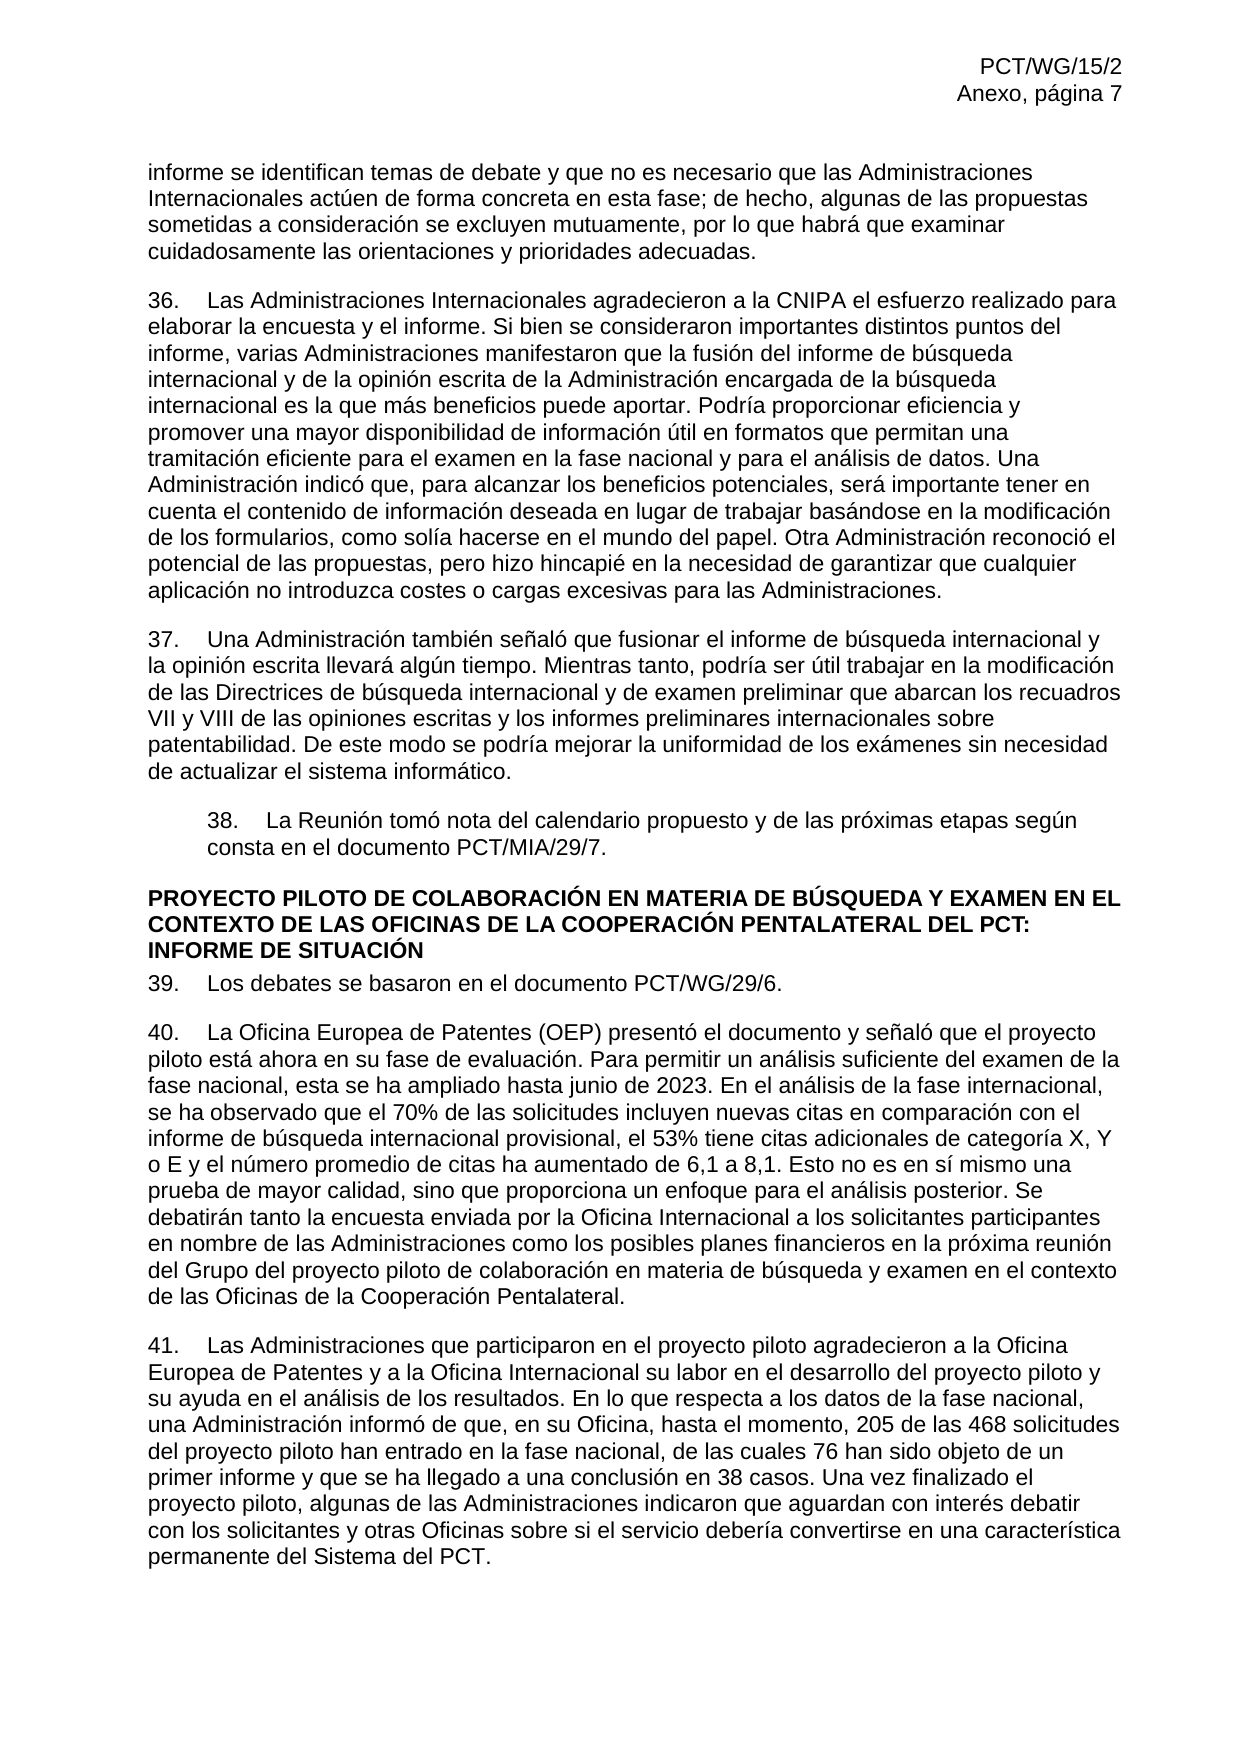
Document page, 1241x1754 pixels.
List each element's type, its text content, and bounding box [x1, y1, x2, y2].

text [148, 158, 1122, 264]
text La Oficina Europea de Patentes (OEP) presentó el documento y señaló que el proyecto piloto está ahora en su fase de evaluación. Para permitir un análisis suficiente del examen de la fase nacional, esta se ha ampliado hasta junio de 2023. En el análisis de la fase internacional, se ha observado que el 70% de las solicitudes incluyen nuevas citas en comparación con el informe de búsqueda internacional provisional, el 53% tiene citas adicionales de categoría X, Y o E y el número promedio de citas ha aumentado de 6,1 a 8,1. Esto no es en sí mismo una prueba de mayor calidad, sino que proporciona un enfoque para el análisis posterior. Se debatirán tanto la encuesta enviada por la Oficina Internacional a los solicitantes participantes en nombre de las Administraciones como los posibles planes financieros en la próxima reunión del Grupo del proyecto piloto de colaboración en materia de búsqueda y examen en el contexto de las Oficinas de la Cooperación Pentalateral. [148, 1019, 1122, 1309]
text Las Administraciones que participaron en el proyecto piloto agradecieron a la Oficina Europea de Patentes y a la Oficina Internacional su labor en el desarrollo del proyecto piloto y su ayuda en el análisis de los resultados. En lo que respecta a los datos de la fase nacional, una Administración informó de que, en su Oficina, hasta el momento, 205 de las 468 solicitudes del proyecto piloto han entrado en la fase nacional, de las cuales 76 han sido objeto de un primer informe y que se ha llegado a una conclusión en 38 casos. Una vez finalizado el proyecto piloto, algunas de las Administraciones indicaron que aguardan con interés debatir con los solicitantes y otras Oficinas sobre si el servicio debería convertirse en una característica permanente del Sistema del PCT. [148, 1332, 1122, 1569]
text Los debates se basaron en el documento PCT/WG/29/6. [148, 970, 1122, 996]
subtitle Proyecto piloto de colaboración en materia de búsqueda y examen en el contexto de las Oficinas de la Cooperación Pentalateral del PCT: informe de situación [148, 885, 1122, 964]
text Una Administración también señaló que fusionar el informe de búsqueda internacional y la opinión escrita llevará algún tiempo. Mientras tanto, podría ser útil trabajar en la modificación de las Directrices de búsqueda internacional y de examen preliminar que abarcan los recuadros VII y VIII de las opiniones escritas y los informes preliminares internacionales sobre patentabilidad. De este modo se podría mejorar la uniformidad de los exámenes sin necesidad de actualizar el sistema informático. [148, 626, 1122, 784]
text La Reunión tomó nota del calendario propuesto y de las próximas etapas según consta en el documento PCT/MIA/29/7. [207, 807, 1122, 860]
text Las Administraciones Internacionales agradecieron a la CNIPA el esfuerzo realizado para elaborar la encuesta y el informe. Si bien se consideraron importantes distintos puntos del informe, varias Administraciones manifestaron que la fusión del informe de búsqueda internacional y de la opinión escrita de la Administración encargada de la búsqueda internacional es la que más beneficios puede aportar. Podría proporcionar eficiencia y promover una mayor disponibilidad de información útil en formatos que permitan una tramitación eficiente para el examen en la fase nacional y para el análisis de datos. Una Administración indicó que, para alcanzar los beneficios potenciales, será importante tener en cuenta el contenido de información deseada en lugar de trabajar basándose en la modificación de los formularios, como solía hacerse en el mundo del papel. Otra Administración reconoció el potencial de las propuestas, pero hizo hincapié en la necesidad de garantizar que cualquier aplicación no introduzca costes o cargas excesivas para las Administraciones. [148, 287, 1122, 603]
